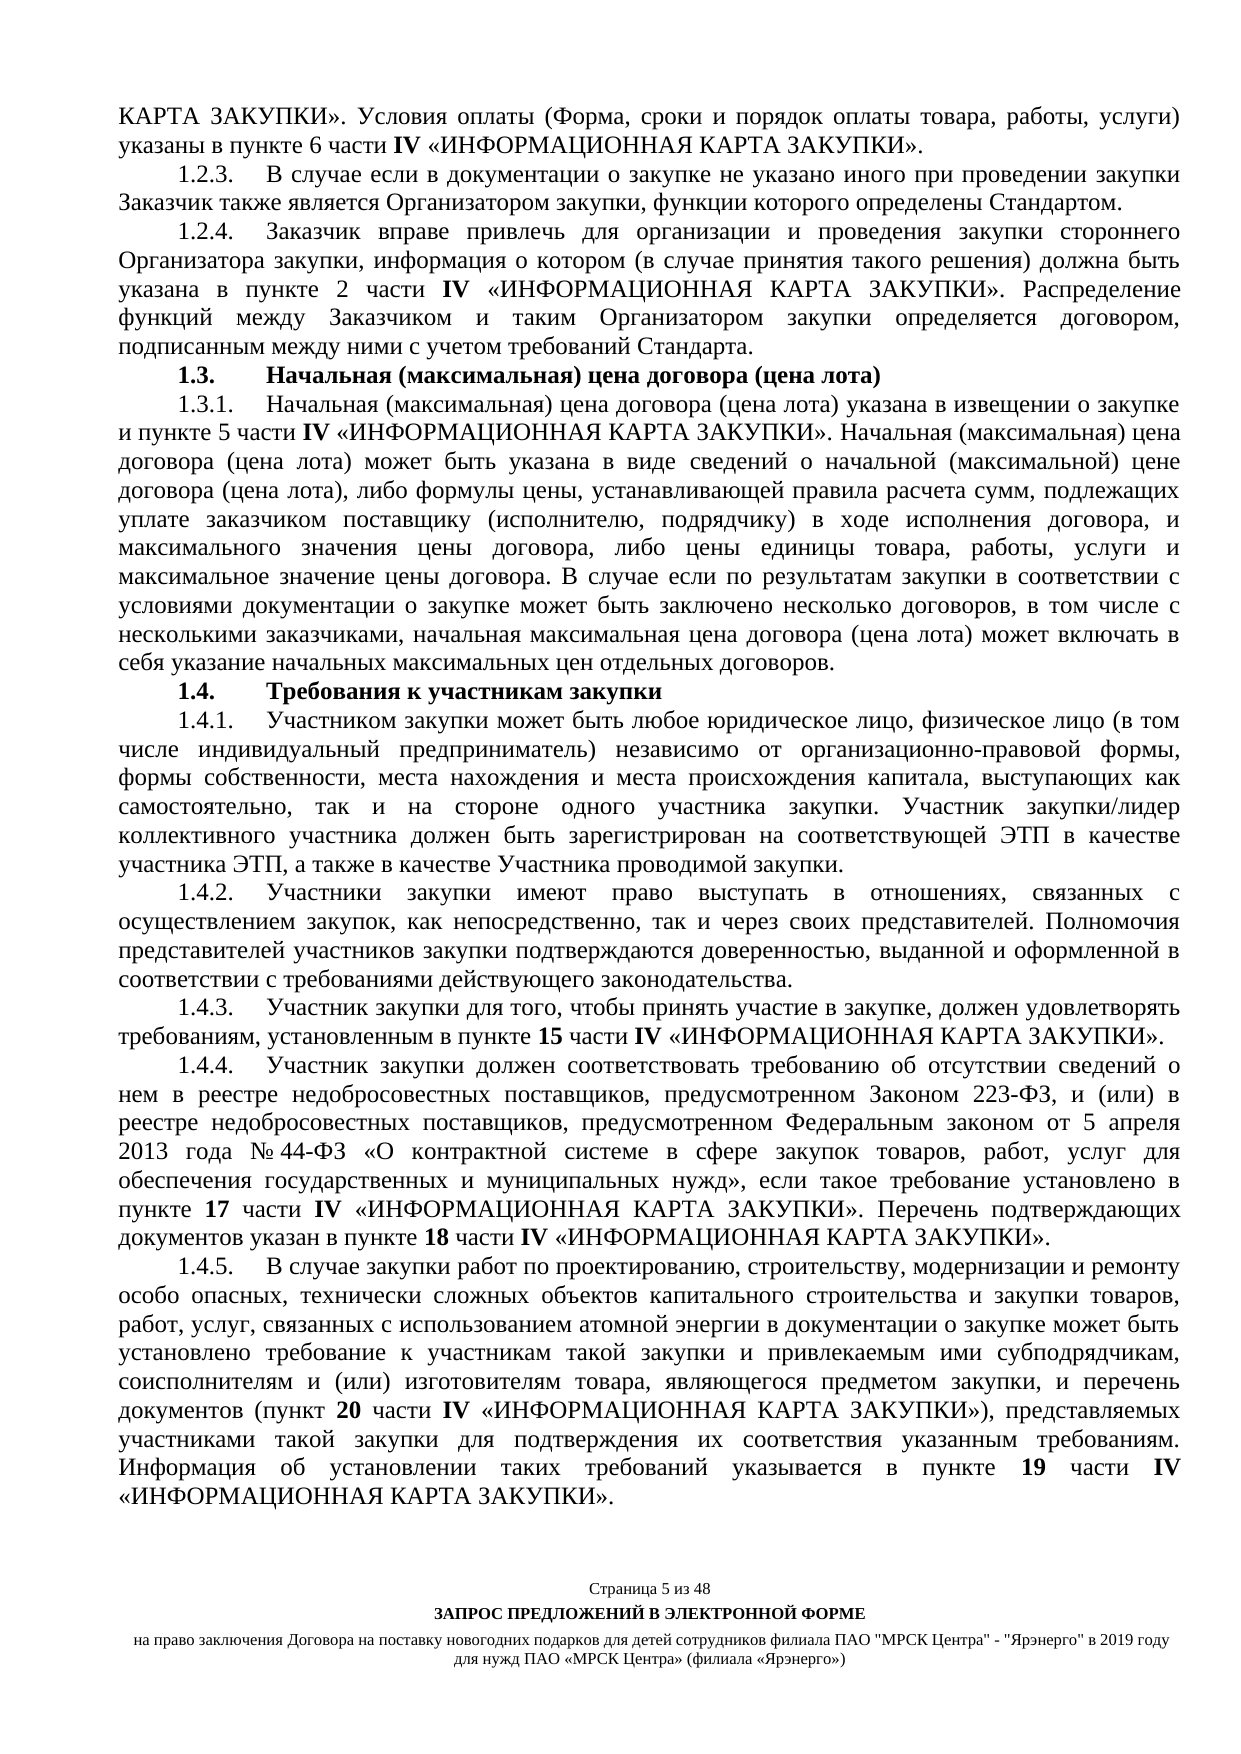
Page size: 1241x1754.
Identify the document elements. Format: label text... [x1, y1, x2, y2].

subtitle В случае закупки работ по проектированию, строительству, модернизации и ремонту особо опасных, технически сложных объектов капитального строительства и закупки товаров, работ, услуг, связанных с использованием атомной энергии в документации о закупке может быть установлено требование к участникам такой закупки и привлекаемым ими субподрядчикам, соисполнителям и (или) изготовителям товара, являющегося предметом закупки, и перечень документов (пункт 20 части IV «ИНФОРМАЦИОННАЯ КАРТА ЗАКУПКИ»), представляемых участниками такой закупки для подтверждения их соответствия указанным требованиям. Информация об установлении таких требований указывается в пункте 19 части IV «ИНФОРМАЦИОННАЯ КАРТА ЗАКУПКИ». [118, 1251, 1181, 1510]
subtitle Начальная (максимальная) цена договора (цена лота) указана в извещении о закупке и пункте 5 части IV «ИНФОРМАЦИОННАЯ КАРТА ЗАКУПКИ». Начальная (максимальная) цена договора (цена лота) может быть указана в виде сведений о начальной (максимальной) цене договора (цена лота), либо формулы цены, устанавливающей правила расчета сумм, подлежащих уплате заказчиком поставщику (исполнителю, подрядчику) в ходе исполнения договора, и максимального значения цены договора, либо цены единицы товара, работы, услуги и максимальное значение цены договора. В случае если по результатам закупки в соответствии с условиями документации о закупке может быть заключено несколько договоров, в том числе с несколькими заказчиками, начальная максимальная цена договора (цена лота) может включать в себя указание начальных максимальных цен отдельных договоров. [118, 389, 1181, 676]
subtitle Участники закупки имеют право выступать в отношениях, связанных с осуществлением закупок, как непосредственно, так и через своих представителей. Полномочия представителей участников закупки подтверждаются доверенностью, выданной и оформленной в соответствии с требованиями действующего законодательства. [118, 877, 1181, 992]
subtitle В случае если в документации о закупке не указано иного при проведении закупки Заказчик также является Организатором закупки, функции которого определены Стандартом. [118, 159, 1181, 216]
subtitle Участник закупки должен соответствовать требованию об отсутствии сведений о нем в реестре недобросовестных поставщиков, предусмотренном Законом 223-ФЗ, и (или) в реестре недобросовестных поставщиков, предусмотренном Федеральным законом от 5 апреля 2013 года № 44-ФЗ «О контрактной системе в сфере закупок товаров, работ, услуг для обеспечения государственных и муниципальных нужд», если такое требование установлено в пункте 17 части IV «ИНФОРМАЦИОННАЯ КАРТА ЗАКУПКИ». Перечень подтверждающих документов указан в пункте 18 части IV «ИНФОРМАЦИОННАЯ КАРТА ЗАКУПКИ». [118, 1050, 1181, 1251]
subtitle Начальная (максимальная) цена договора (цена лота) [118, 360, 1181, 389]
subtitle Участник закупки для того, чтобы принять участие в закупке, должен удовлетворять требованиям, установленным в пункте 15 части IV «ИНФОРМАЦИОННАЯ КАРТА ЗАКУПКИ». [118, 992, 1181, 1050]
subtitle Заказчик вправе привлечь для организации и проведения закупки стороннего Организатора закупки, информация о котором (в случае принятия такого решения) должна быть указана в пункте 2 части IV «ИНФОРМАЦИОННАЯ КАРТА ЗАКУПКИ». Распределение функций между Заказчиком и таким Организатором закупки определяется договором, подписанным между ними с учетом требований Стандарта. [118, 216, 1181, 360]
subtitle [118, 101, 1181, 159]
subtitle Участником закупки может быть любое юридическое лицо, физическое лицо (в том числе индивидуальный предприниматель) независимо от организационно-правовой формы, формы собственности, места нахождения и места происхождения капитала, выступающих как самостоятельно, так и на стороне одного участника закупки. Участник закупки/лидер коллективного участника должен быть зарегистрирован на соответствующей ЭТП в качестве участника ЭТП, а также в качестве Участника проводимой закупки. [118, 705, 1181, 877]
subtitle Требования к участникам закупки [118, 676, 1181, 705]
